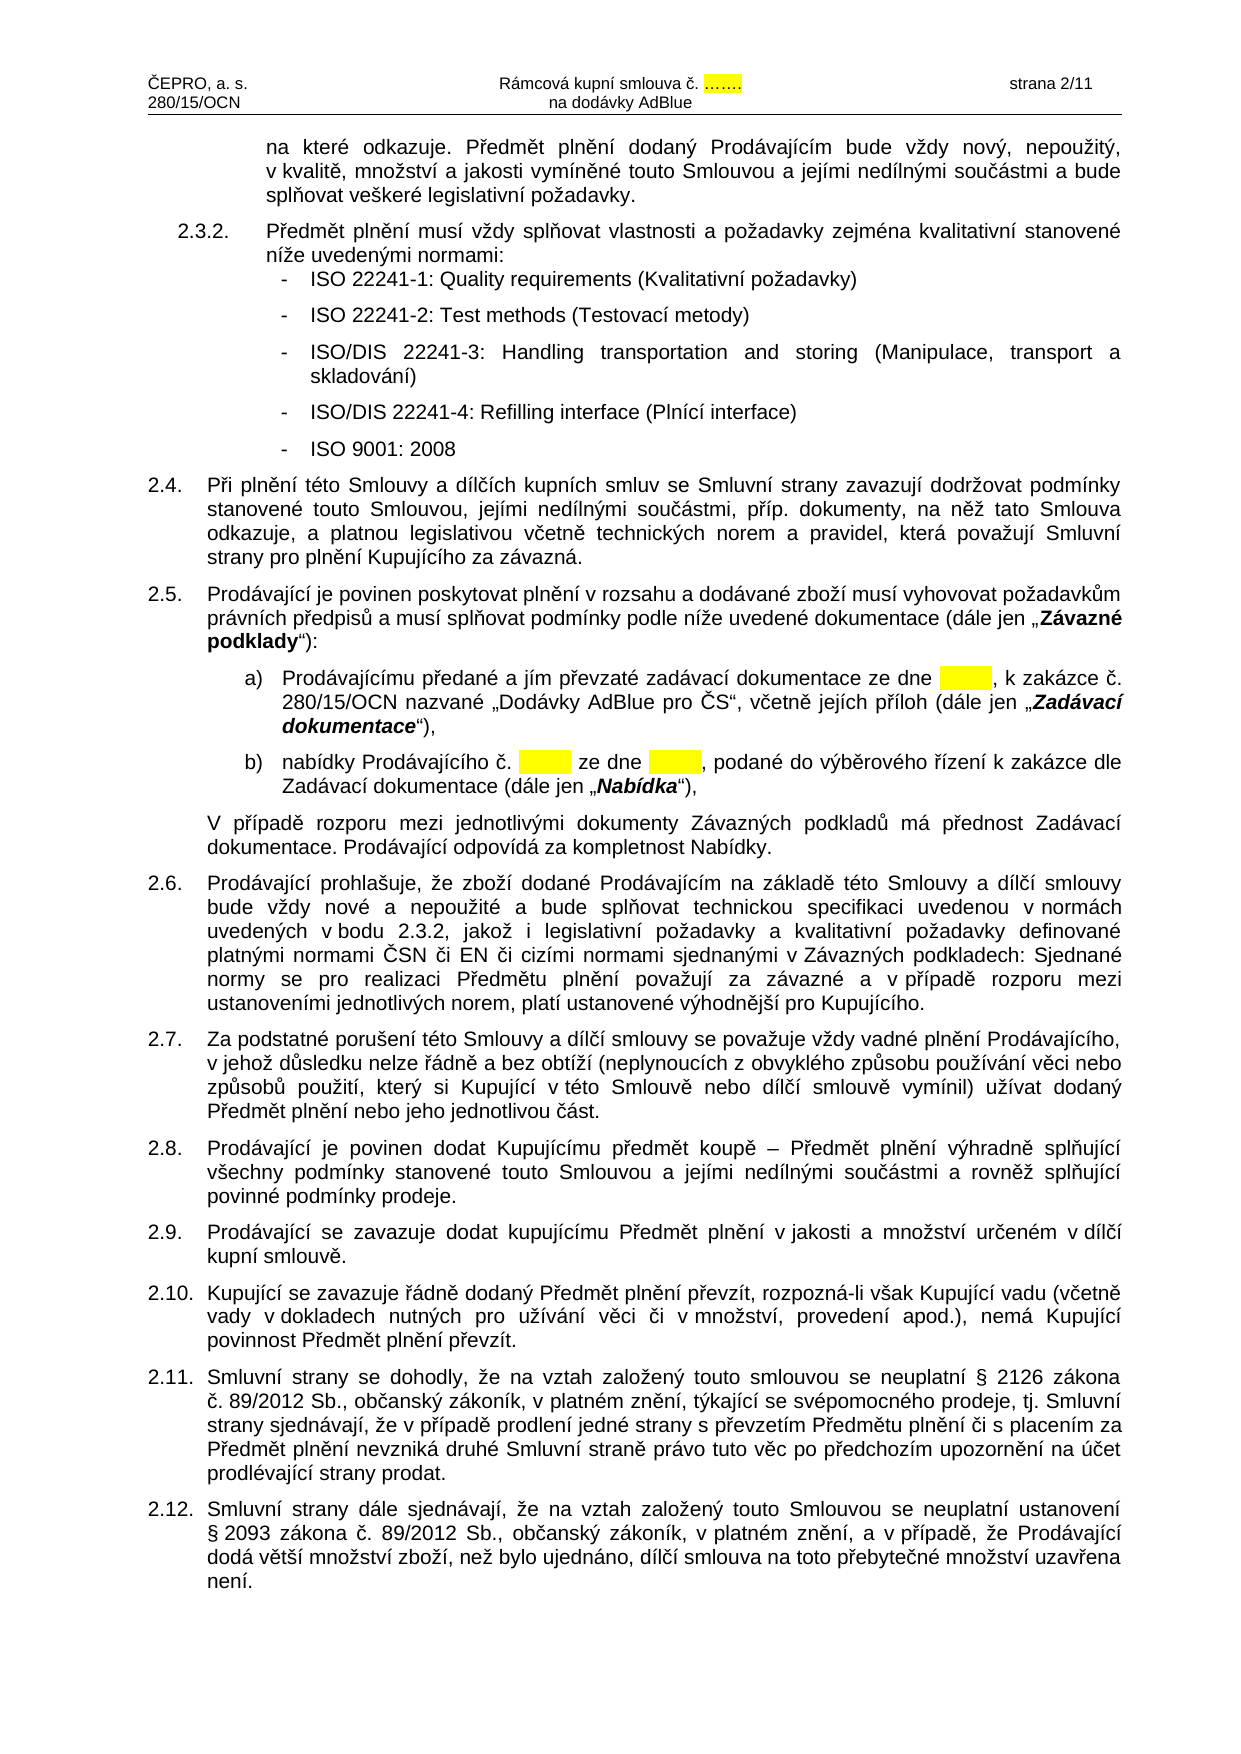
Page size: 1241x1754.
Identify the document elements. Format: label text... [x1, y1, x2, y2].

text Smluvní strany se dohodly, že na vztah založený touto smlouvou se neuplatní § 2126 zákona č. 89/2012 Sb., občanský zákoník, v platném znění, týkající se svépomocného prodeje, tj. Smluvní strany sjednávají, že v případě prodlení jedné strany s převzetím Předmětu plnění či s placením za Předmět plnění nevzniká druhé Smluvní straně právo tuto věc po předchozím upozornění na účet prodlévající strany prodat. [148, 1365, 1122, 1484]
list ISO 22241-2: Test methods (Testovací metody) [281, 303, 1122, 327]
list Prodávající je povinen poskytovat plnění v rozsahu a dodávané zboží musí vyhovovat požadavkům právních předpisů a musí splňovat podmínky podle níže uvedené dokumentace (dále jen „Závazné podklady“): [148, 581, 1122, 653]
text Prodávající je povinen dodat Kupujícímu předmět koupě – Předmět plnění výhradně splňující všechny podmínky stanovené touto Smlouvou a jejími nedílnými součástmi a rovněž splňující povinné podmínky prodeje. [148, 1136, 1122, 1207]
list ISO/DIS 22241-3: Handling transportation and storing (Manipulace, transport a skladování) [281, 340, 1122, 388]
list ISO 9001: 2008 [281, 437, 1122, 461]
text Prodávající se zavazuje dodat kupujícímu Předmět plnění v jakosti a množství určeném v dílčí kupní smlouvě. [148, 1220, 1122, 1268]
list ISO/DIS 22241-4: Refilling interface (Plnící interface) [281, 400, 1122, 424]
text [177, 134, 1122, 206]
text Smluvní strany dále sjednávají, že na vztah založený touto Smlouvou se neuplatní ustanovení § 2093 zákona č. 89/2012 Sb., občanský zákoník, v platném znění, a v případě, že Prodávající dodá větší množství zboží, než bylo ujednáno, dílčí smlouva na toto přebytečné množství uzavřena není. [148, 1497, 1122, 1593]
text Za podstatné porušení této Smlouvy a dílčí smlouvy se považuje vždy vadné plnění Prodávajícího, v jehož důsledku nelze řádně a bez obtíží (neplynoucích z obvyklého způsobu používání věci nebo způsobů použití, který si Kupující v této Smlouvě nebo dílčí smlouvě vymínil) užívat dodaný Předmět plnění nebo jeho jednotlivou část. [148, 1027, 1122, 1123]
list ISO 22241-1: Quality requirements (Kvalitativní požadavky) [281, 267, 1122, 291]
list Prodávajícímu předané a jím převzaté zadávací dokumentace ze dne , k zakázce č. 280/15/OCN nazvané „Dodávky AdBlue pro ČS“, včetně jejích příloh (dále jen „Zadávací dokumentace“), [244, 666, 1122, 738]
text V případě rozporu mezi jednotlivými dokumenty Závazných podkladů má přednost Zadávací dokumentace. Prodávající odpovídá za kompletnost Nabídky. [207, 811, 1122, 858]
list Při plnění této Smlouvy a dílčích kupních smluv se Smluvní strany zavazují dodržovat podmínky stanovené touto Smlouvou, jejími nedílnými součástmi, příp. dokumenty, na něž tato Smlouva odkazuje, a platnou legislativou včetně technických norem a pravidel, která považují Smluvní strany pro plnění Kupujícího za závazná. [148, 473, 1122, 569]
text Předmět plnění musí vždy splňovat vlastnosti a požadavky zejména kvalitativní stanovené níže uvedenými normami: [177, 219, 1122, 267]
text Kupující se zavazuje řádně dodaný Předmět plnění převzít, rozpozná-li však Kupující vadu (včetně vady v dokladech nutných pro užívání věci či v množství, provedení apod.), nemá Kupující povinnost Předmět plnění převzít. [148, 1280, 1122, 1352]
text Prodávající prohlašuje, že zboží dodané Prodávajícím na základě této Smlouvy a dílčí smlouvy bude vždy nové a nepoužité a bude splňovat technickou specifikaci uvedenou v normách uvedených v bodu 2.3.2, jakož i legislativní požadavky a kvalitativní požadavky definované platnými normami ČSN či EN či cizími normami sjednanými v Závazných podkladech: Sjednané normy se pro realizaci Předmětu plnění považují za závazné a v případě rozporu mezi ustanoveními jednotlivých norem, platí ustanovené výhodnější pro Kupujícího. [148, 871, 1122, 1015]
list nabídky Prodávajícího č. ze dne , podané do výběrového řízení k zakázce dle Zadávací dokumentace (dále jen „Nabídka“), [244, 750, 1122, 798]
